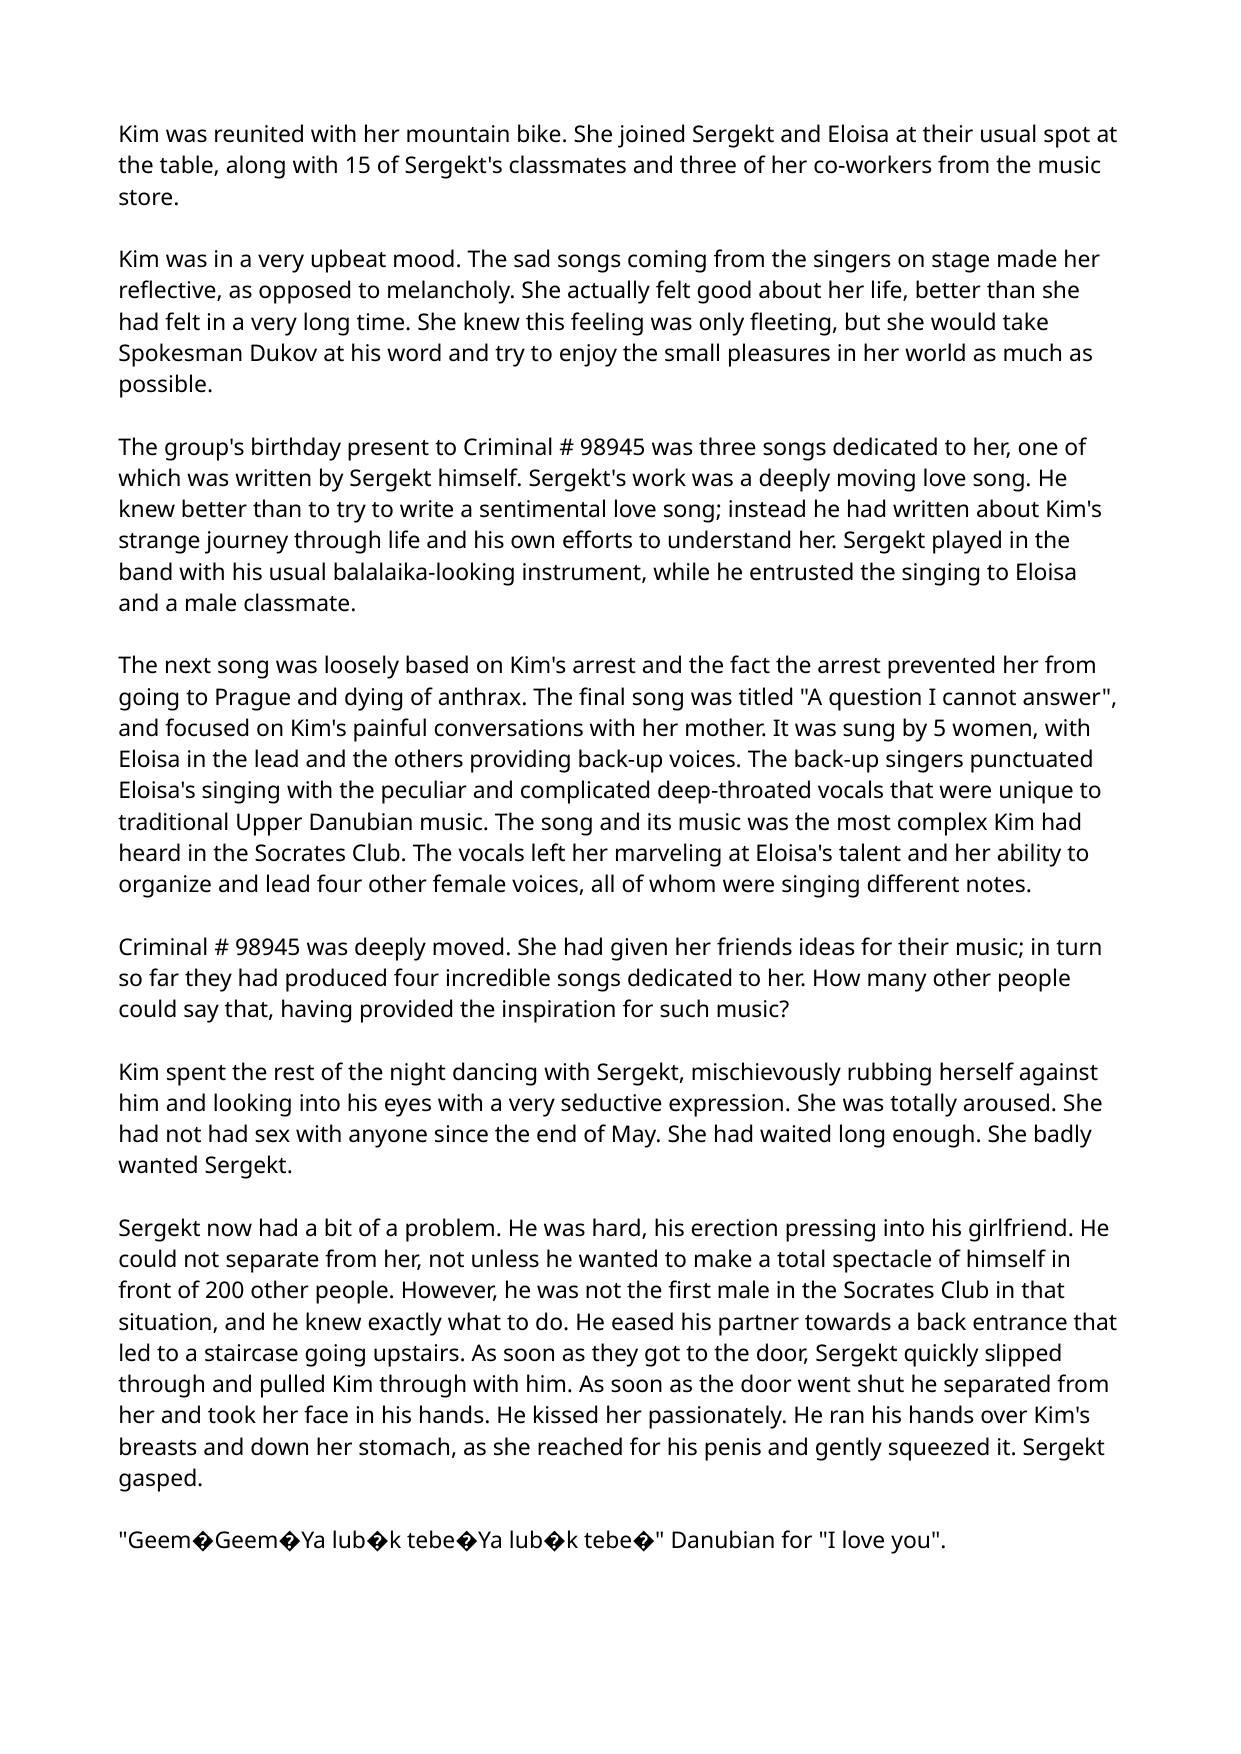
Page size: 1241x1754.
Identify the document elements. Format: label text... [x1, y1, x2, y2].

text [118, 118, 1122, 212]
text The group's birthday present to Criminal # 98945 was three songs dedicated to her, one of which was written by Sergekt himself. Sergekt's work was a deeply moving love song. He knew better than to try to write a sentimental love song; instead he had written about Kim's strange journey through life and his own efforts to understand her. Sergekt played in the band with his usual balalaika-looking instrument, while he entrusted the singing to Eloisa and a male classmate. [118, 431, 1122, 618]
text The next song was loosely based on Kim's arrest and the fact the arrest prevented her from going to Prague and dying of anthrax. The final song was titled "A question I cannot answer", and focused on Kim's painful conversations with her mother. It was sung by 5 women, with Eloisa in the lead and the others providing back-up voices. The back-up singers punctuated Eloisa's singing with the peculiar and complicated deep-throated vocals that were unique to traditional Upper Danubian music. The song and its music was the most complex Kim had heard in the Socrates Club. The vocals left her marveling at Eloisa's talent and her ability to organize and lead four other female voices, all of whom were singing different notes. [118, 649, 1122, 899]
text Sergekt now had a bit of a problem. He was hard, his erection pressing into his girlfriend. He could not separate from her, not unless he wanted to make a total spectacle of himself in front of 200 other people. However, he was not the first male in the Socrates Club in that situation, and he knew exactly what to do. He eased his partner towards a back entrance that led to a staircase going upstairs. As soon as they got to the door, Sergekt quickly slipped through and pulled Kim through with him. As soon as the door went shut he separated from her and took her face in his hands. He kissed her passionately. He ran his hands over Kim's breasts and down her stomach, as she reached for his penis and gently squeezed it. Sergekt gasped. [118, 1212, 1122, 1493]
text Kim was in a very upbeat mood. The sad songs coming from the singers on stage made her reflective, as opposed to melancholy. She actually felt good about her life, better than she had felt in a very long time. She knew this feeling was only fleeting, but she would take Spokesman Dukov at his word and try to enjoy the small pleasures in her world as much as possible. [118, 243, 1122, 399]
text "Geem�Geem�Ya lub�k tebe�Ya lub�k tebe�" Danubian for "I love you". [118, 1524, 1122, 1556]
text Criminal # 98945 was deeply moved. She had given her friends ideas for their music; in turn so far they had produced four incredible songs dedicated to her. How many other people could say that, having provided the inspiration for such music? [118, 931, 1122, 1024]
text Kim spent the rest of the night dancing with Sergekt, mischievously rubbing herself against him and looking into his eyes with a very seductive expression. She was totally aroused. She had not had sex with anyone since the end of May. She had waited long enough. She badly wanted Sergekt. [118, 1056, 1122, 1181]
